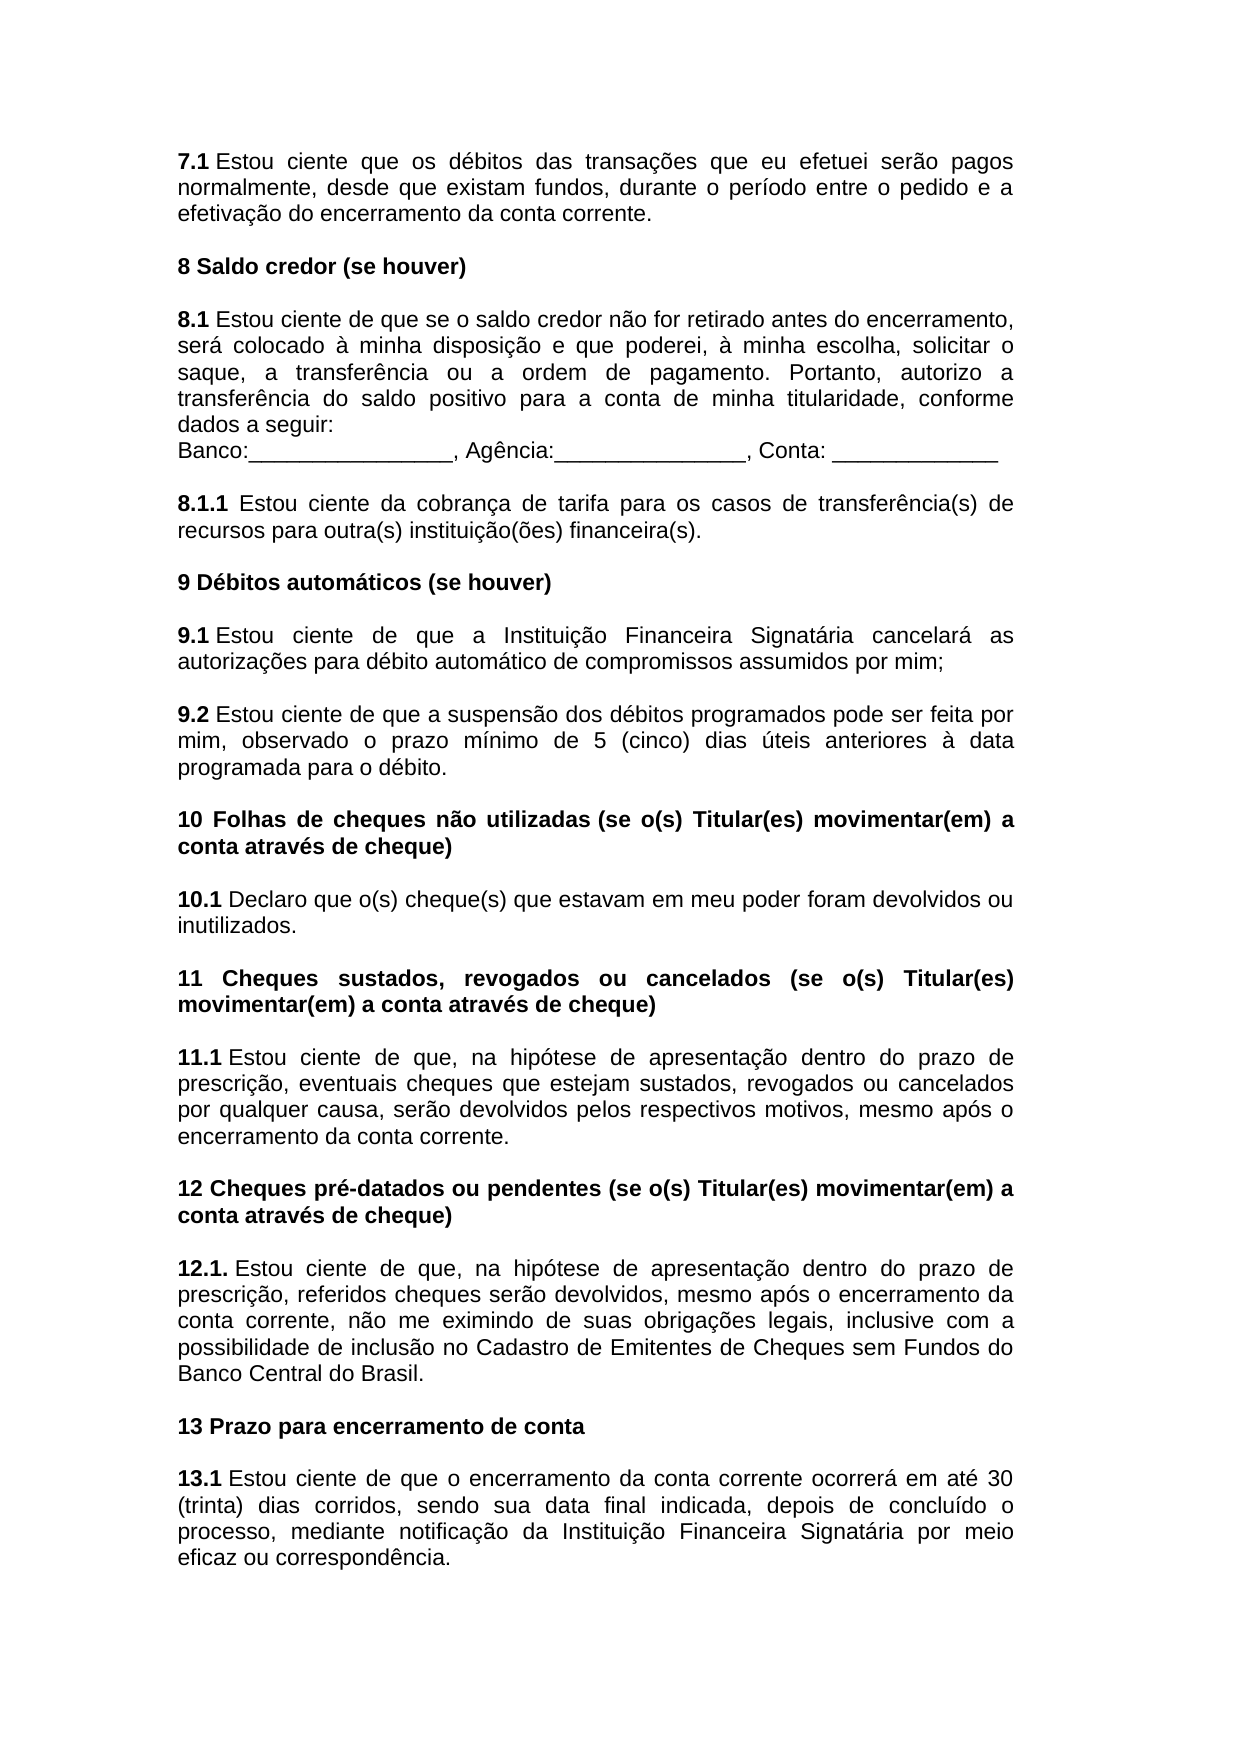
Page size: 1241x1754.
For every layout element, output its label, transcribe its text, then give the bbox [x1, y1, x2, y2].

text 13.1 Estou ciente de que o encerramento da conta corrente ocorrerá em até 30 (trinta) dias corridos, sendo sua data final indicada, depois de concluído o processo, mediante notificação da Instituição Financeira Signatária por meio eficaz ou correspondência. [177, 1465, 1014, 1571]
text Banco:________________, Agência:_______________, Conta: _____________ [177, 437, 1014, 464]
text 7.1 Estou ciente que os débitos das transações que eu efetuei serão pagos normalmente, desde que existam fundos, durante o período entre o pedido e a efetivação do encerramento da conta corrente. [177, 148, 1014, 227]
text 9.2 Estou ciente de que a suspensão dos débitos programados pode ser feita por mim, observado o prazo mínimo de 5 (cinco) dias úteis anteriores à data programada para o débito. [177, 701, 1014, 780]
text 11 Cheques sustados, revogados ou cancelados (se o(s) Titular(es) movimentar(em) a conta através de cheque) [177, 964, 1014, 1017]
text 12 Cheques pré-datados ou pendentes (se o(s) Titular(es) movimentar(em) a conta através de cheque) [177, 1175, 1014, 1228]
text 9.1 Estou ciente de que a Instituição Financeira Signatária cancelará as autorizações para débito automático de compromissos assumidos por mim; [177, 622, 1014, 675]
text 13 Prazo para encerramento de conta [177, 1413, 1014, 1439]
text 10 Folhas de cheques não utilizadas (se o(s) Titular(es) movimentar(em) a conta através de cheque) [177, 806, 1014, 859]
text 8.1.1 Estou ciente da cobrança de tarifa para os casos de transferência(s) de recursos para outra(s) instituição(ões) financeira(s). [177, 490, 1014, 543]
text 12.1. Estou ciente de que, na hipótese de apresentação dentro do prazo de prescrição, referidos cheques serão devolvidos, mesmo após o encerramento da conta corrente, não me eximindo de suas obrigações legais, inclusive com a possibilidade de inclusão no Cadastro de Emitentes de Cheques sem Fundos do Banco Central do Brasil. [177, 1254, 1014, 1386]
text 8 Saldo credor (se houver) [177, 253, 1014, 279]
text 11.1 Estou ciente de que, na hipótese de apresentação dentro do prazo de prescrição, eventuais cheques que estejam sustados, revogados ou cancelados por qualquer causa, serão devolvidos pelos respectivos motivos, mesmo após o encerramento da conta corrente. [177, 1044, 1014, 1149]
text 10.1 Declaro que o(s) cheque(s) que estavam em meu poder foram devolvidos ou inutilizados. [177, 886, 1014, 938]
text 9 Débitos automáticos (se houver) [177, 569, 1014, 596]
text 8.1 Estou ciente de que se o saldo credor não for retirado antes do encerramento, será colocado à minha disposição e que poderei, à minha escolha, solicitar o saque, a transferência ou a ordem de pagamento. Portanto, autorizo a transferência do saldo positivo para a conta de minha titularidade, conforme dados a seguir: [177, 306, 1014, 437]
